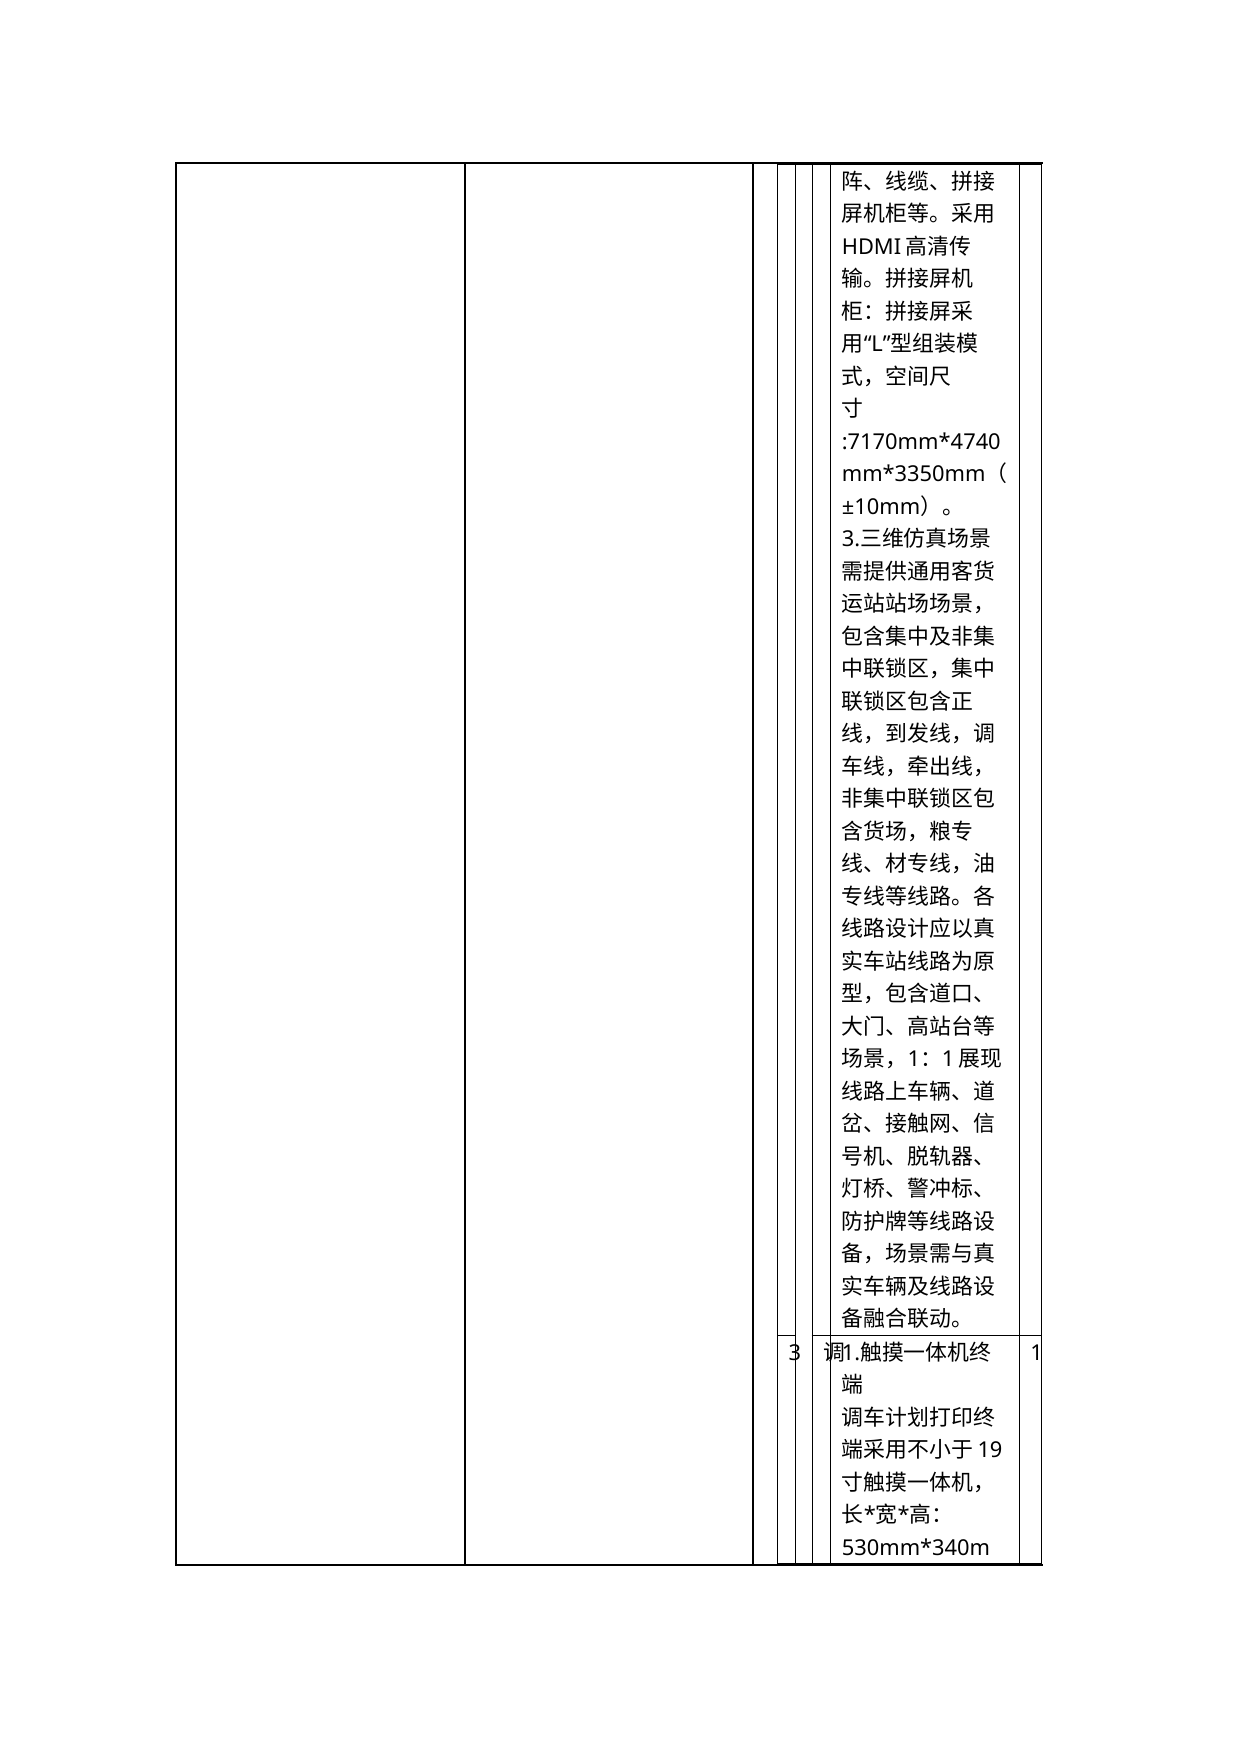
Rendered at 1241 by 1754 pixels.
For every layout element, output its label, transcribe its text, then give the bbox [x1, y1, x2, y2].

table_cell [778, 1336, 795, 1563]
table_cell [1020, 165, 1041, 1335]
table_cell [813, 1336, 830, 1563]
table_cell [778, 165, 795, 1335]
table_cell 1 [177, 164, 464, 1564]
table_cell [796, 165, 812, 1563]
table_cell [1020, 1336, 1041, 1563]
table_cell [831, 1336, 1019, 1563]
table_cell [754, 164, 777, 1564]
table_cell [831, 165, 1019, 1335]
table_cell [813, 165, 830, 1335]
table_cell [466, 164, 752, 1564]
